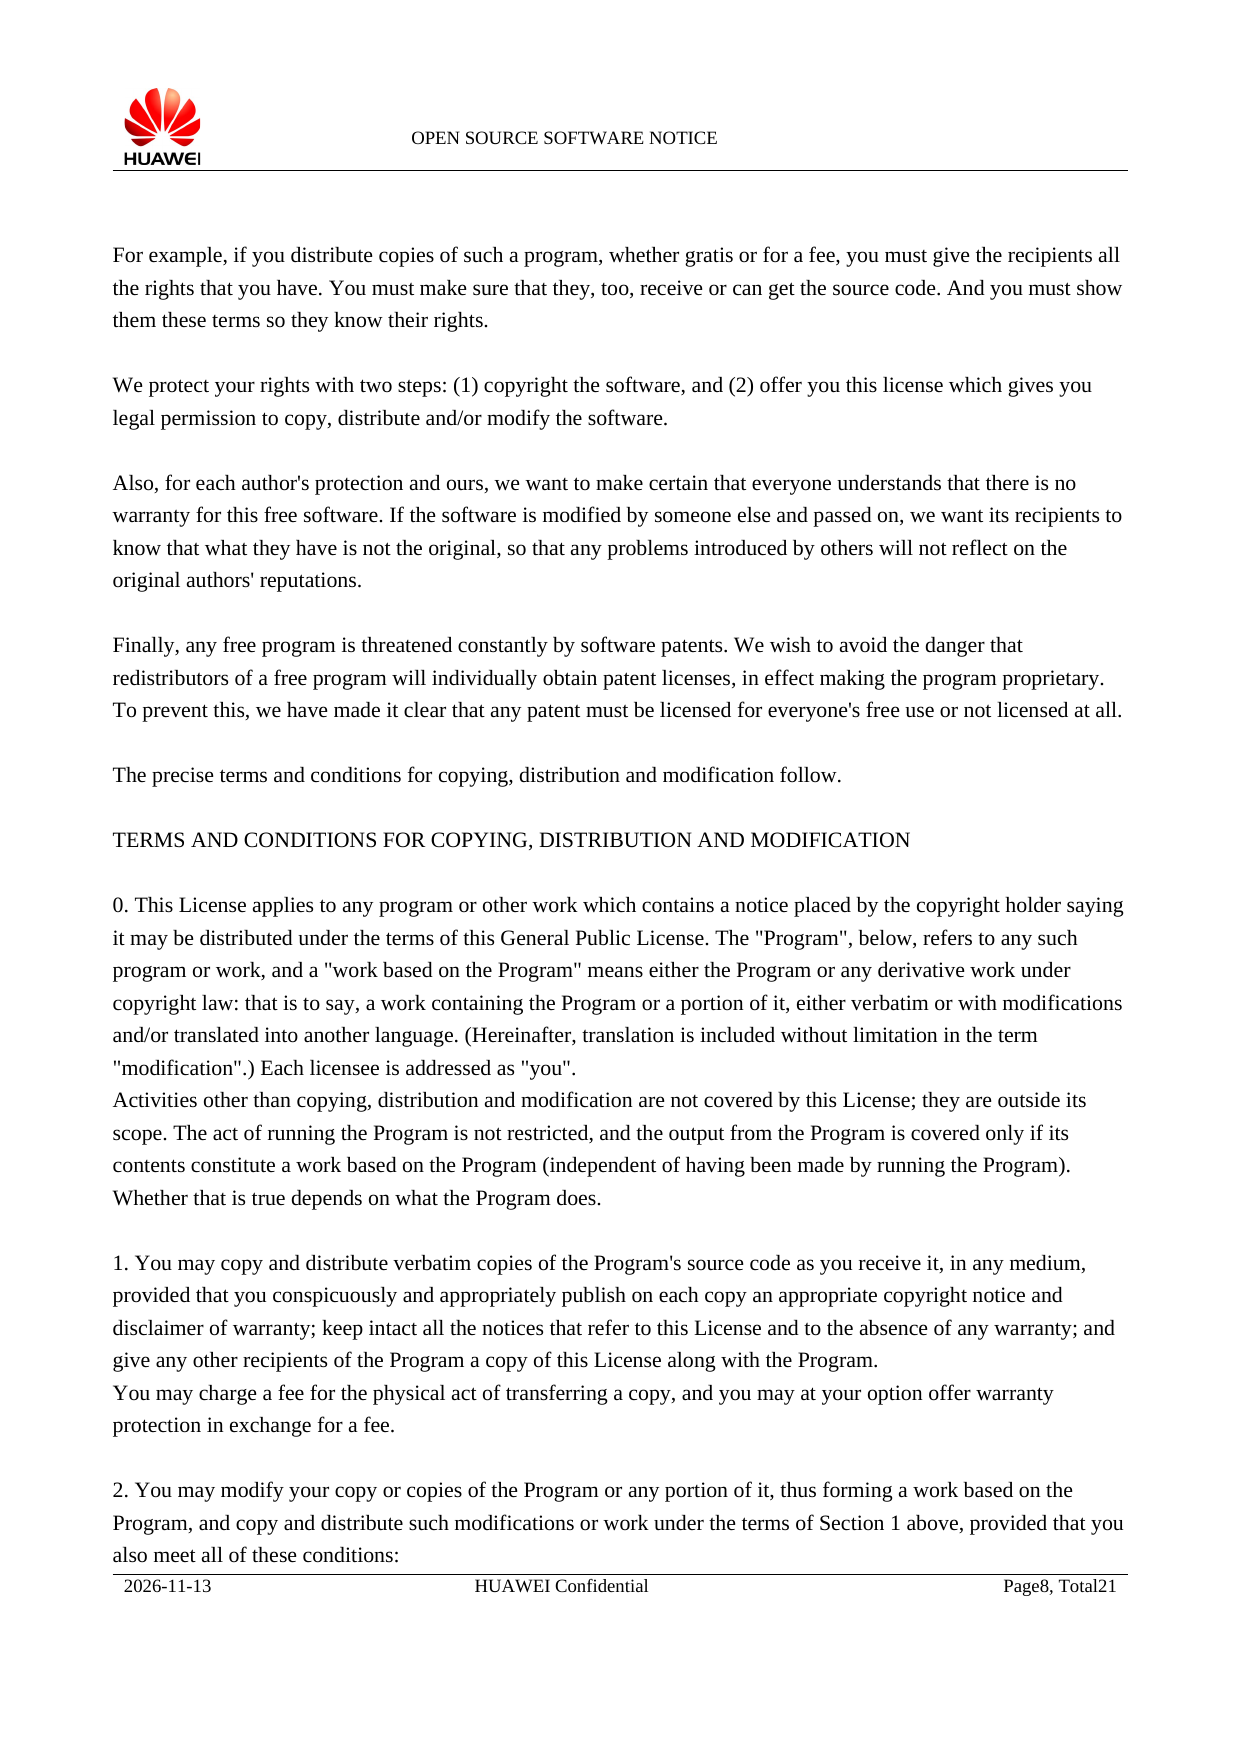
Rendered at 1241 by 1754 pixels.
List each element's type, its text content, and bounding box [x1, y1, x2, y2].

picture [124, 88, 201, 165]
